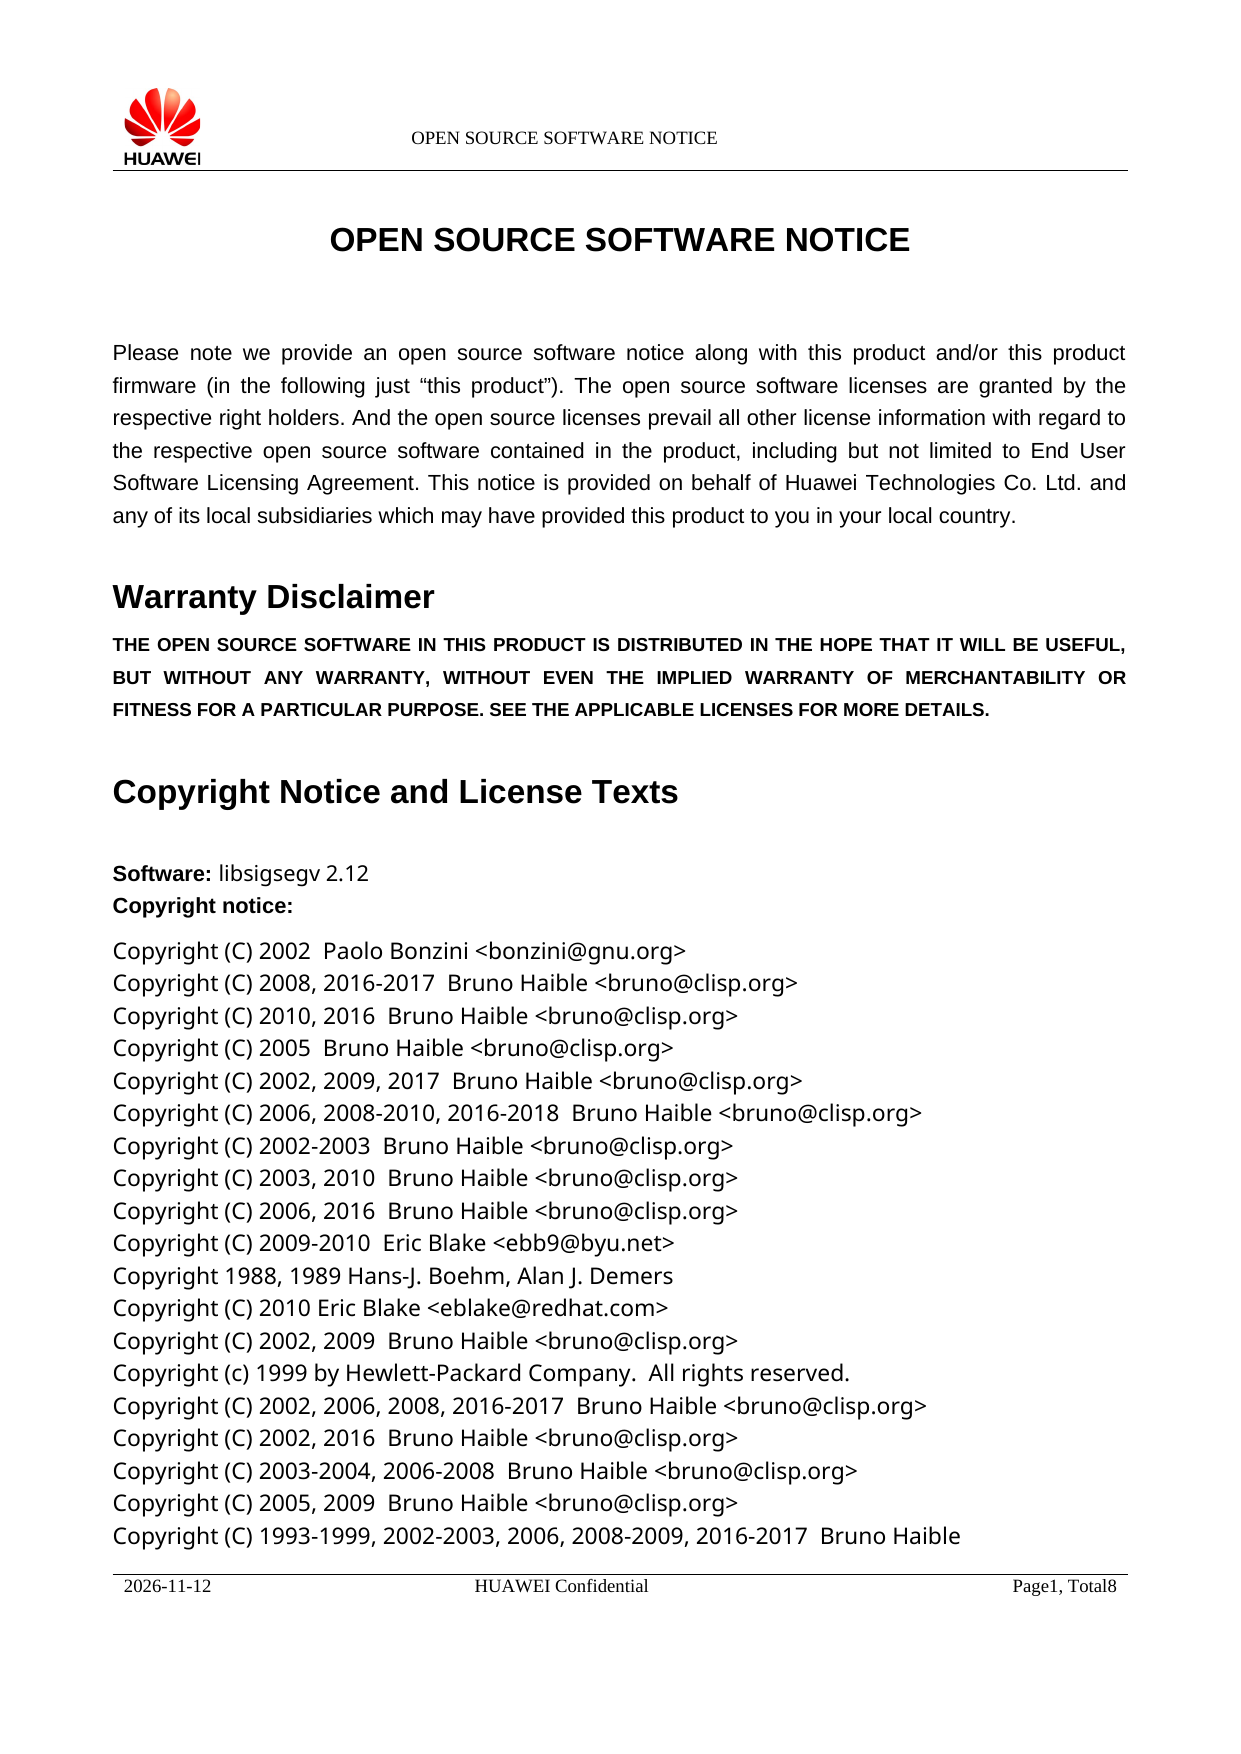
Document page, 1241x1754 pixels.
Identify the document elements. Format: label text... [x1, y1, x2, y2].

text Warranty Disclaimer [112, 564, 1128, 629]
text The open source software in this product is distributed in the hope that it will be useful, but WITHOUT ANY WARRANTY, without even the implied warranty of MERCHANTABILITY or FITNESS FOR A PARTICULAR PURPOSE. See the applicable licenses for more details. [112, 629, 1128, 726]
text Copyright Notice and License Texts [112, 759, 1128, 824]
title Software: libsigsegv 2.12 [112, 856, 1128, 889]
text OPEN SOURCE SOFTWARE NOTICE [112, 206, 1128, 271]
picture [124, 88, 201, 165]
text Please note we provide an open source software notice along with this product and/or this product firmware (in the following just “this product”). The open source software licenses are granted by the respective right holders. And the open source licenses prevail all other license information with regard to the respective open source software contained in the product, including but not limited to End User Software Licensing Agreement. This notice is provided on behalf of Huawei Technologies Co. Ltd. and any of its local subsidiaries which may have provided this product to you in your local country. [112, 336, 1128, 531]
text Copyright notice: [112, 889, 1128, 921]
